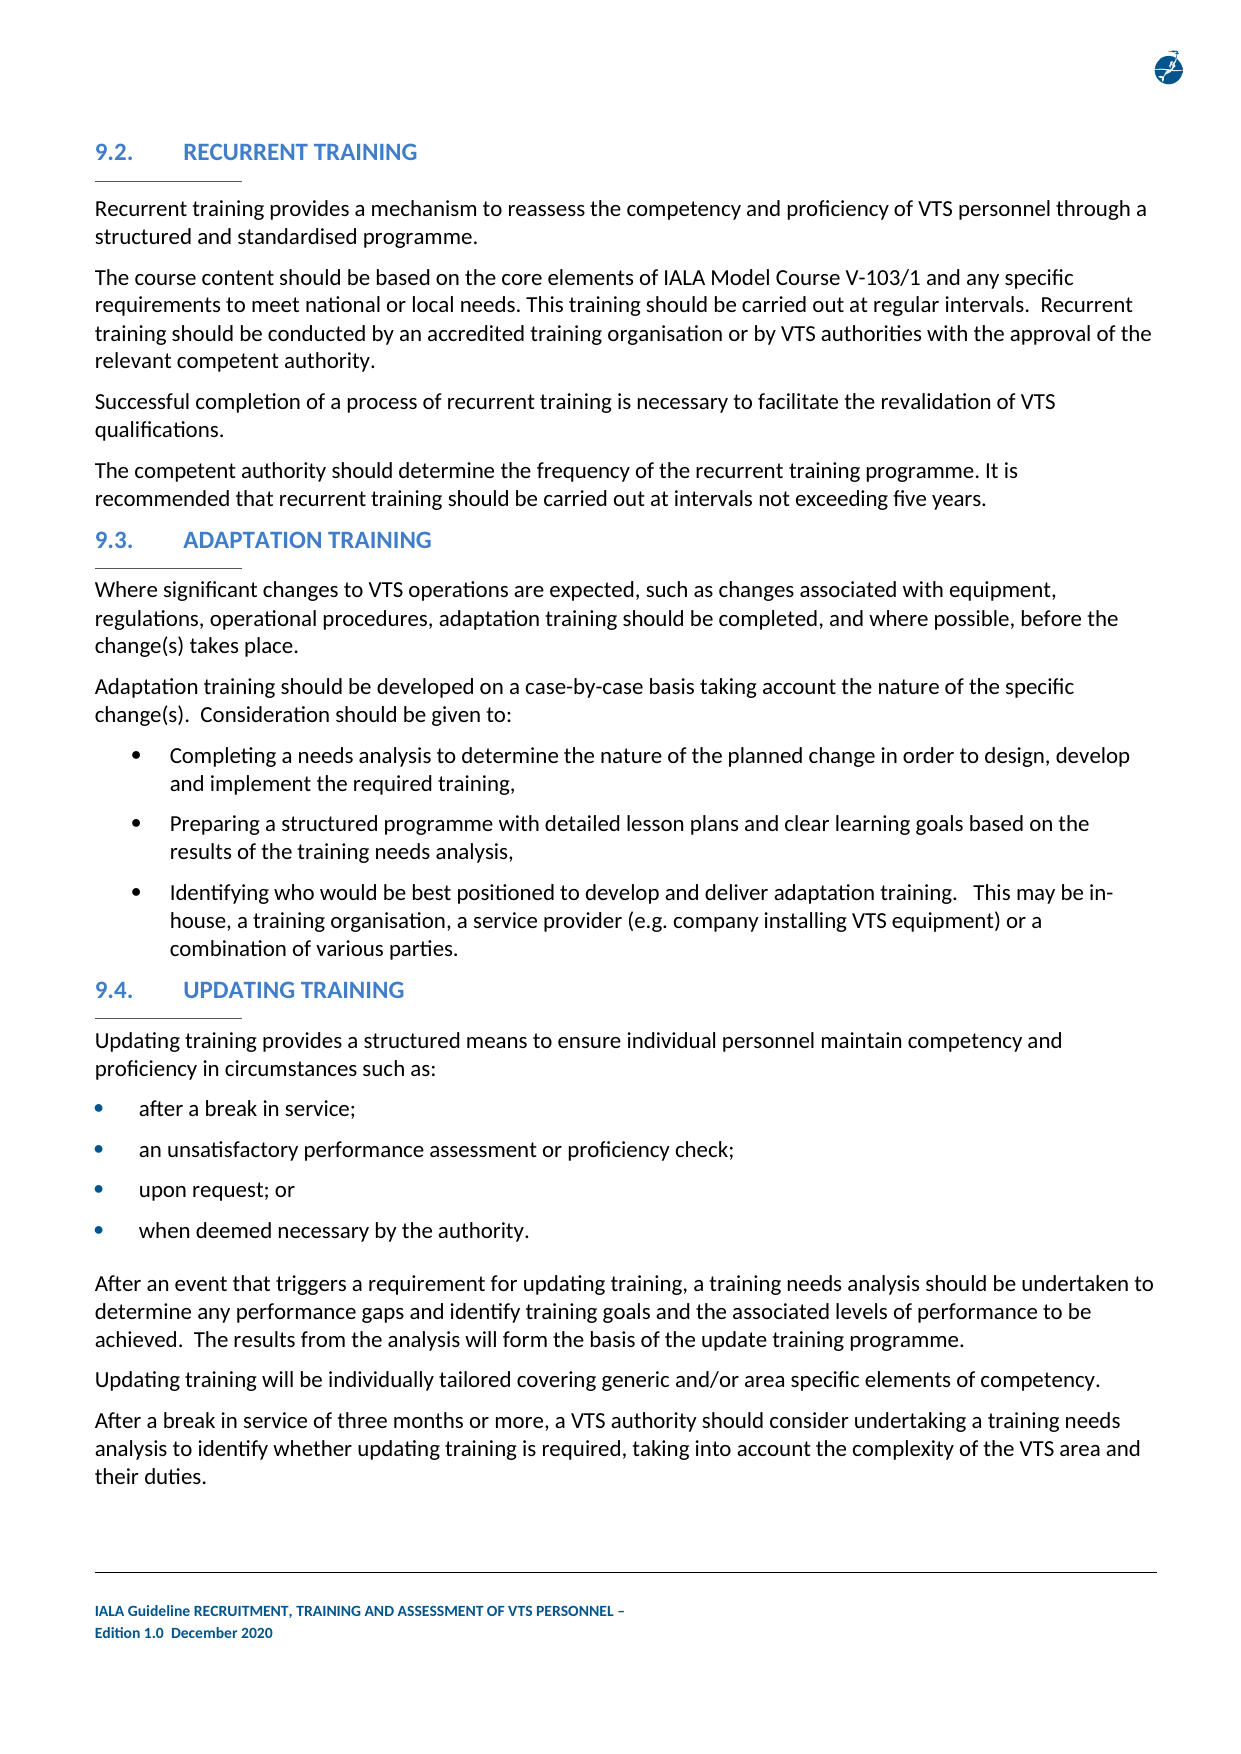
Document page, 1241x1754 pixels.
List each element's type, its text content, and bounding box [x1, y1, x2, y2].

subtitle Recurrent training [94, 136, 1157, 167]
text The course content should be based on the core elements of IALA Model Course V-103/1 and any specific requirements to meet national or local needs. This training should be carried out at regular intervals. Recurrent training should be conducted by an accredited training organisation or by VTS authorities with the approval of the relevant competent authority. [94, 263, 1157, 375]
text Updating training provides a structured means to ensure individual personnel maintain competency and proficiency in circumstances such as: [94, 1026, 1157, 1082]
picture [1123, 0, 1241, 119]
text After an event that triggers a requirement for updating training, a training needs analysis should be undertaken to determine any performance gaps and identify training goals and the associated levels of performance to be achieved. The results from the analysis will form the basis of the update training programme. [94, 1269, 1157, 1353]
list Preparing a structured programme with detailed lesson plans and clear learning goals based on the results of the training needs analysis, [132, 809, 1157, 865]
list Completing a needs analysis to determine the nature of the planned change in order to design, develop and implement the required training, [132, 741, 1157, 797]
text The competent authority should determine the frequency of the recurrent training programme. It is recommended that recurrent training should be carried out at intervals not exceeding five years. [94, 456, 1127, 512]
text Updating training will be individually tailored covering generic and/or area specific elements of competency. [94, 1365, 1157, 1393]
text Adaptation training should be developed on a case-by-case basis taking account the nature of the specific change(s). Consideration should be given to: [94, 672, 1157, 728]
subtitle Updating training [94, 974, 1157, 1005]
text upon request; or [94, 1175, 1157, 1203]
text After a break in service of three months or more, a VTS authority should consider undertaking a training needs analysis to identify whether updating training is required, taking into account the complexity of the VTS area and their duties. [94, 1406, 1157, 1490]
list Identifying who would be best positioned to develop and deliver adaptation training. This may be in-house, a training organisation, a service provider (e.g. company installing VTS equipment) or a combination of various parties. [132, 878, 1157, 962]
text Recurrent training provides a mechanism to reassess the competency and proficiency of VTS personnel through a structured and standardised programme. [94, 194, 1157, 250]
subtitle Adaptation training [94, 524, 1157, 555]
text when deemed necessary by the authority. [94, 1216, 1157, 1244]
text after a break in service; [94, 1094, 1157, 1122]
text Successful completion of a process of recurrent training is necessary to facilitate the revalidation of VTS qualifications. [94, 387, 1157, 443]
text Where significant changes to VTS operations are expected, such as changes associated with equipment, regulations, operational procedures, adaptation training should be completed, and where possible, before the change(s) takes place. [94, 576, 1157, 660]
text an unsatisfactory performance assessment or proficiency check; [94, 1135, 1157, 1163]
